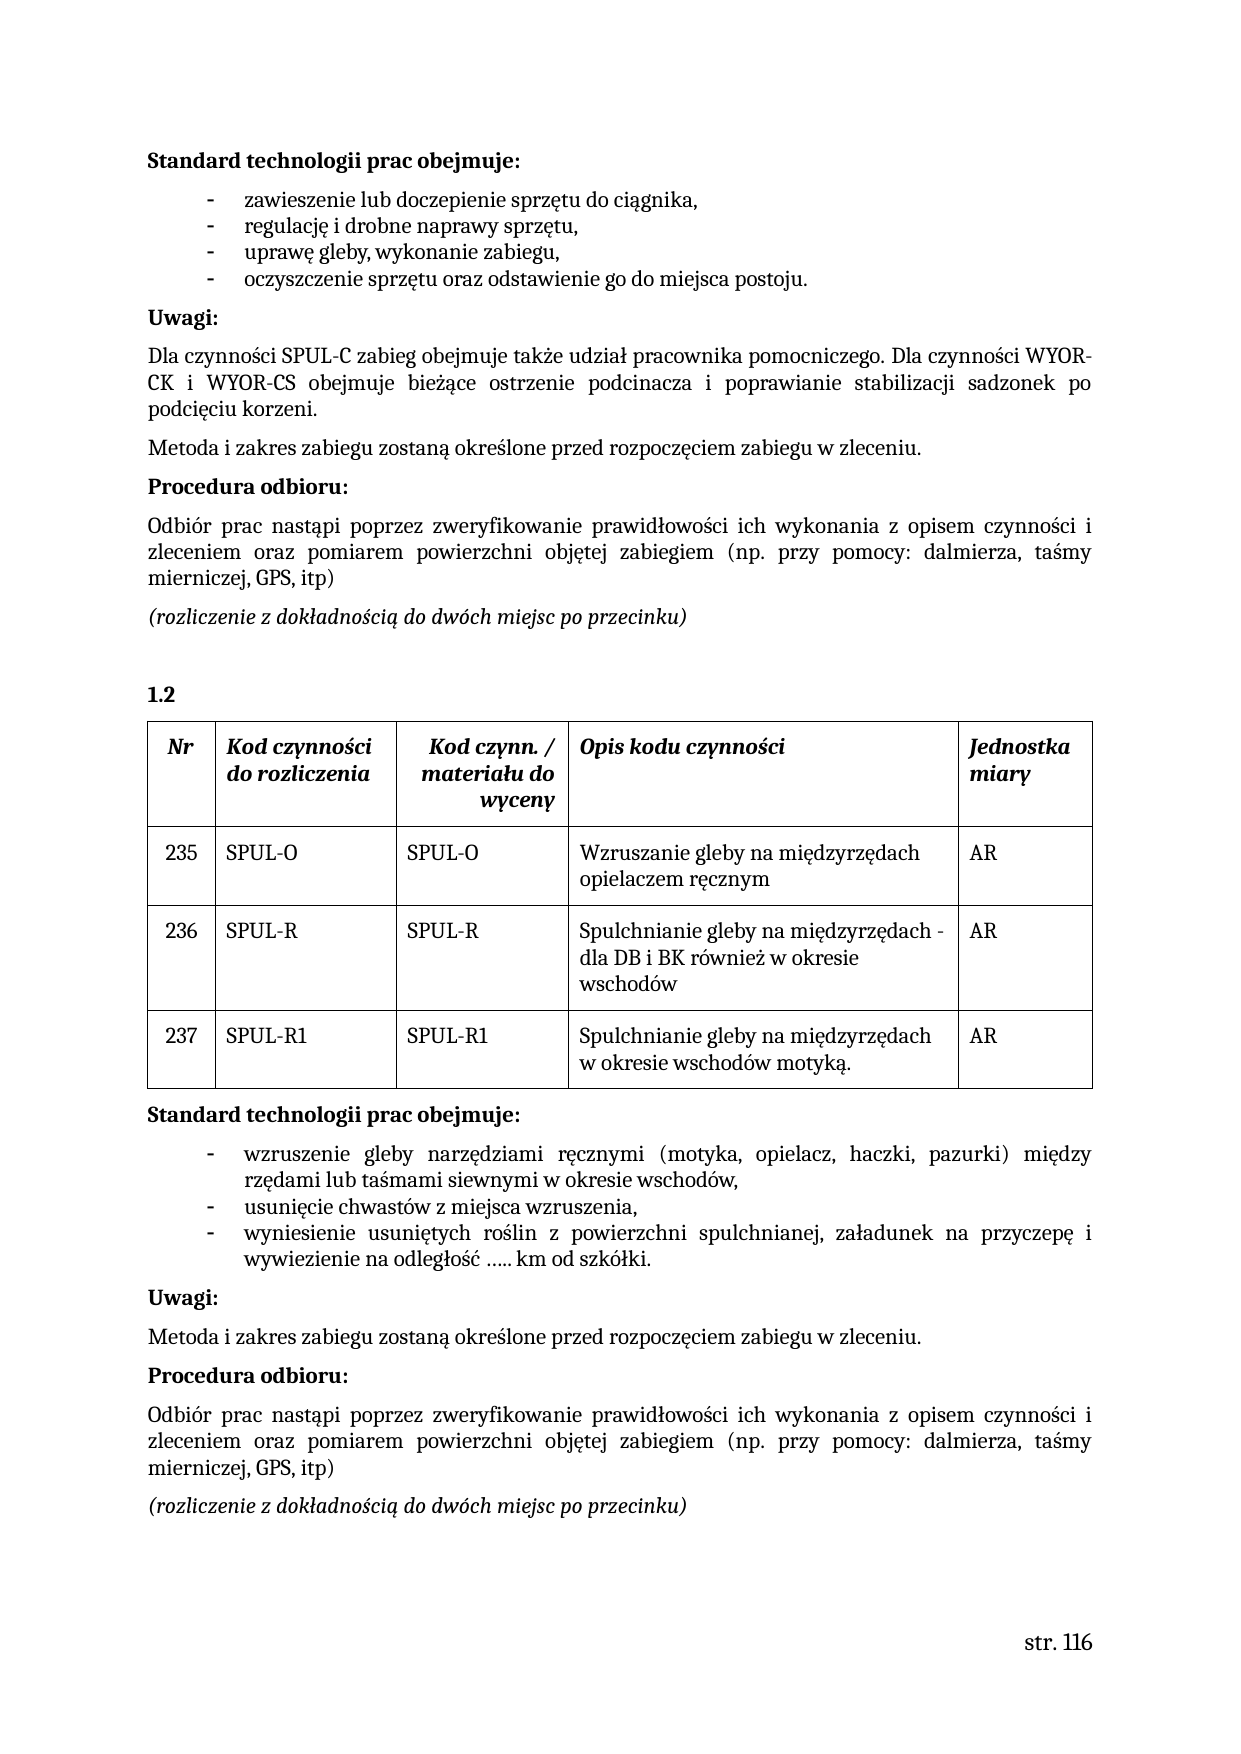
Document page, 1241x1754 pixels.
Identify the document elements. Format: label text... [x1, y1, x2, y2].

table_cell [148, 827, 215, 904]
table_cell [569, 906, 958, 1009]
text Uwagi: [148, 304, 1093, 331]
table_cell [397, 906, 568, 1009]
text Procedura odbioru: [148, 474, 1093, 500]
text Standard technologii prac obejmuje: [148, 148, 1093, 174]
list oczyszczenie sprzętu oraz odstawienie go do miejsca postoju. [207, 266, 1093, 292]
text Odbiór prac nastąpi poprzez zweryfikowanie prawidłowości ich wykonania z opisem czynności i zleceniem oraz pomiarem powierzchni objętej zabiegiem (np. przy pomocy: dalmierza, taśmy mierniczej, GPS, itp) [148, 512, 1093, 592]
text (rozliczenie z dokładnością do dwóch miejsc po przecinku) [148, 604, 1093, 630]
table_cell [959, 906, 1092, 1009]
text (rozliczenie z dokładnością do dwóch miejsc po przecinku) [148, 1493, 1093, 1519]
text Standard technologii prac obejmuje: [148, 1102, 1093, 1128]
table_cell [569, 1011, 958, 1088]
text Dla czynności SPUL-C zabieg obejmuje także udział pracownika pomocniczego. Dla czynności WYOR-CK i WYOR-CS obejmuje bieżące ostrzenie podcinacza i poprawianie stabilizacji sadzonek po podcięciu korzeni. [148, 343, 1093, 422]
list usunięcie chwastów z miejsca wzruszenia, [207, 1193, 1093, 1220]
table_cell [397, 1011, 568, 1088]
text Uwagi: [148, 1285, 1093, 1311]
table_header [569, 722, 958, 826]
text 1.2 [148, 682, 1093, 708]
list uprawę gleby, wykonanie zabiegu, [207, 239, 1093, 266]
text Procedura odbioru: [148, 1363, 1093, 1389]
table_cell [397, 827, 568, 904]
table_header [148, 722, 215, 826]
list zawieszenie lub doczepienie sprzętu do ciągnika, [207, 186, 1093, 213]
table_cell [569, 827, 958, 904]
text Metoda i zakres zabiegu zostaną określone przed rozpoczęciem zabiegu w zleceniu. [148, 435, 1093, 461]
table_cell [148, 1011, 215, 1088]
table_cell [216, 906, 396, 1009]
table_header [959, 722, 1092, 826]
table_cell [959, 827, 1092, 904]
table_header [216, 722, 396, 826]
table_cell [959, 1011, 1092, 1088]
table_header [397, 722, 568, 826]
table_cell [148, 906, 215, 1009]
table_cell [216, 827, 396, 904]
text Odbiór prac nastąpi poprzez zweryfikowanie prawidłowości ich wykonania z opisem czynności i zleceniem oraz pomiarem powierzchni objętej zabiegiem (np. przy pomocy: dalmierza, taśmy mierniczej, GPS, itp) [148, 1402, 1093, 1481]
text Metoda i zakres zabiegu zostaną określone przed rozpoczęciem zabiegu w zleceniu. [148, 1324, 1093, 1350]
list wzruszenie gleby narzędziami ręcznymi (motyka, opielacz, haczki, pazurki) między rzędami lub taśmami siewnymi w okresie wschodów, [207, 1141, 1093, 1193]
list regulację i drobne naprawy sprzętu, [207, 213, 1093, 239]
list wyniesienie usuniętych roślin z powierzchni spulchnianej, załadunek na przyczepę i wywiezienie na odległość ….. km od szkółki. [207, 1220, 1093, 1272]
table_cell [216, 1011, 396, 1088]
